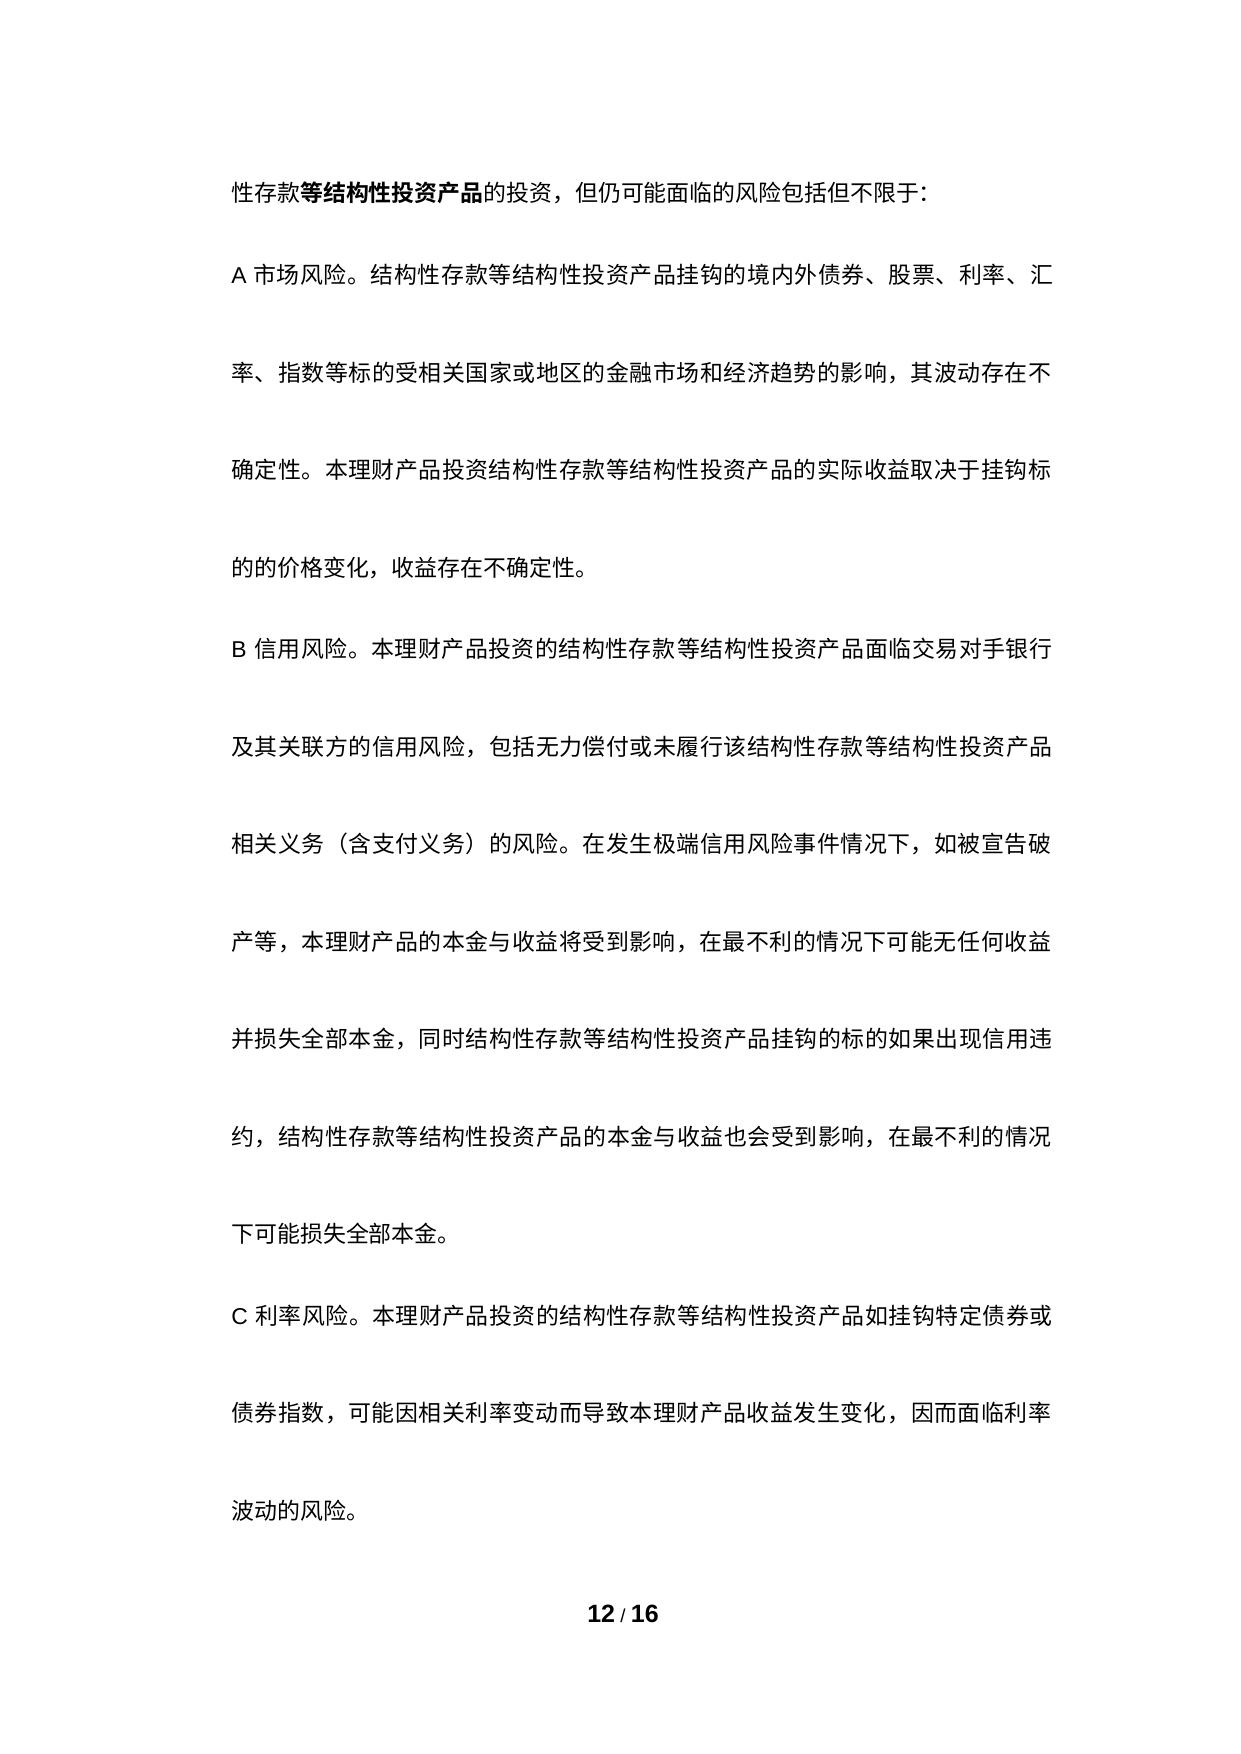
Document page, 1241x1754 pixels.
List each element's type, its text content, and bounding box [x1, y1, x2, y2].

text B 信用风险。本理财产品投资的结构性存款等结构性投资产品面临交易对手银行及其关联方的信用风险，包括无力偿付或未履行该结构性存款等结构性投资产品相关义务（含支付义务）的风险。在发生极端信用风险事件情况下，如被宣告破产等，本理财产品的本金与收益将受到影响，在最不利的情况下可能无任何收益并损失全部本金，同时结构性存款等结构性投资产品挂钩的标的如果出现信用违约，结构性存款等结构性投资产品的本金与收益也会受到影响，在最不利的情况下可能损失全部本金。 [231, 615, 1053, 1265]
text A 市场风险。结构性存款等结构性投资产品挂钩的境内外债券、股票、利率、汇率、指数等标的受相关国家或地区的金融市场和经济趋势的影响，其波动存在不确定性。本理财产品投资结构性存款等结构性投资产品的实际收益取决于挂钩标的的价格变化，收益存在不确定性。 [231, 241, 1053, 598]
text C 利率风险。本理财产品投资的结构性存款等结构性投资产品如挂钩特定债券或债券指数，可能因相关利率变动而导致本理财产品收益发生变化，因而面临利率波动的风险。 [231, 1282, 1053, 1542]
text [231, 159, 1053, 224]
